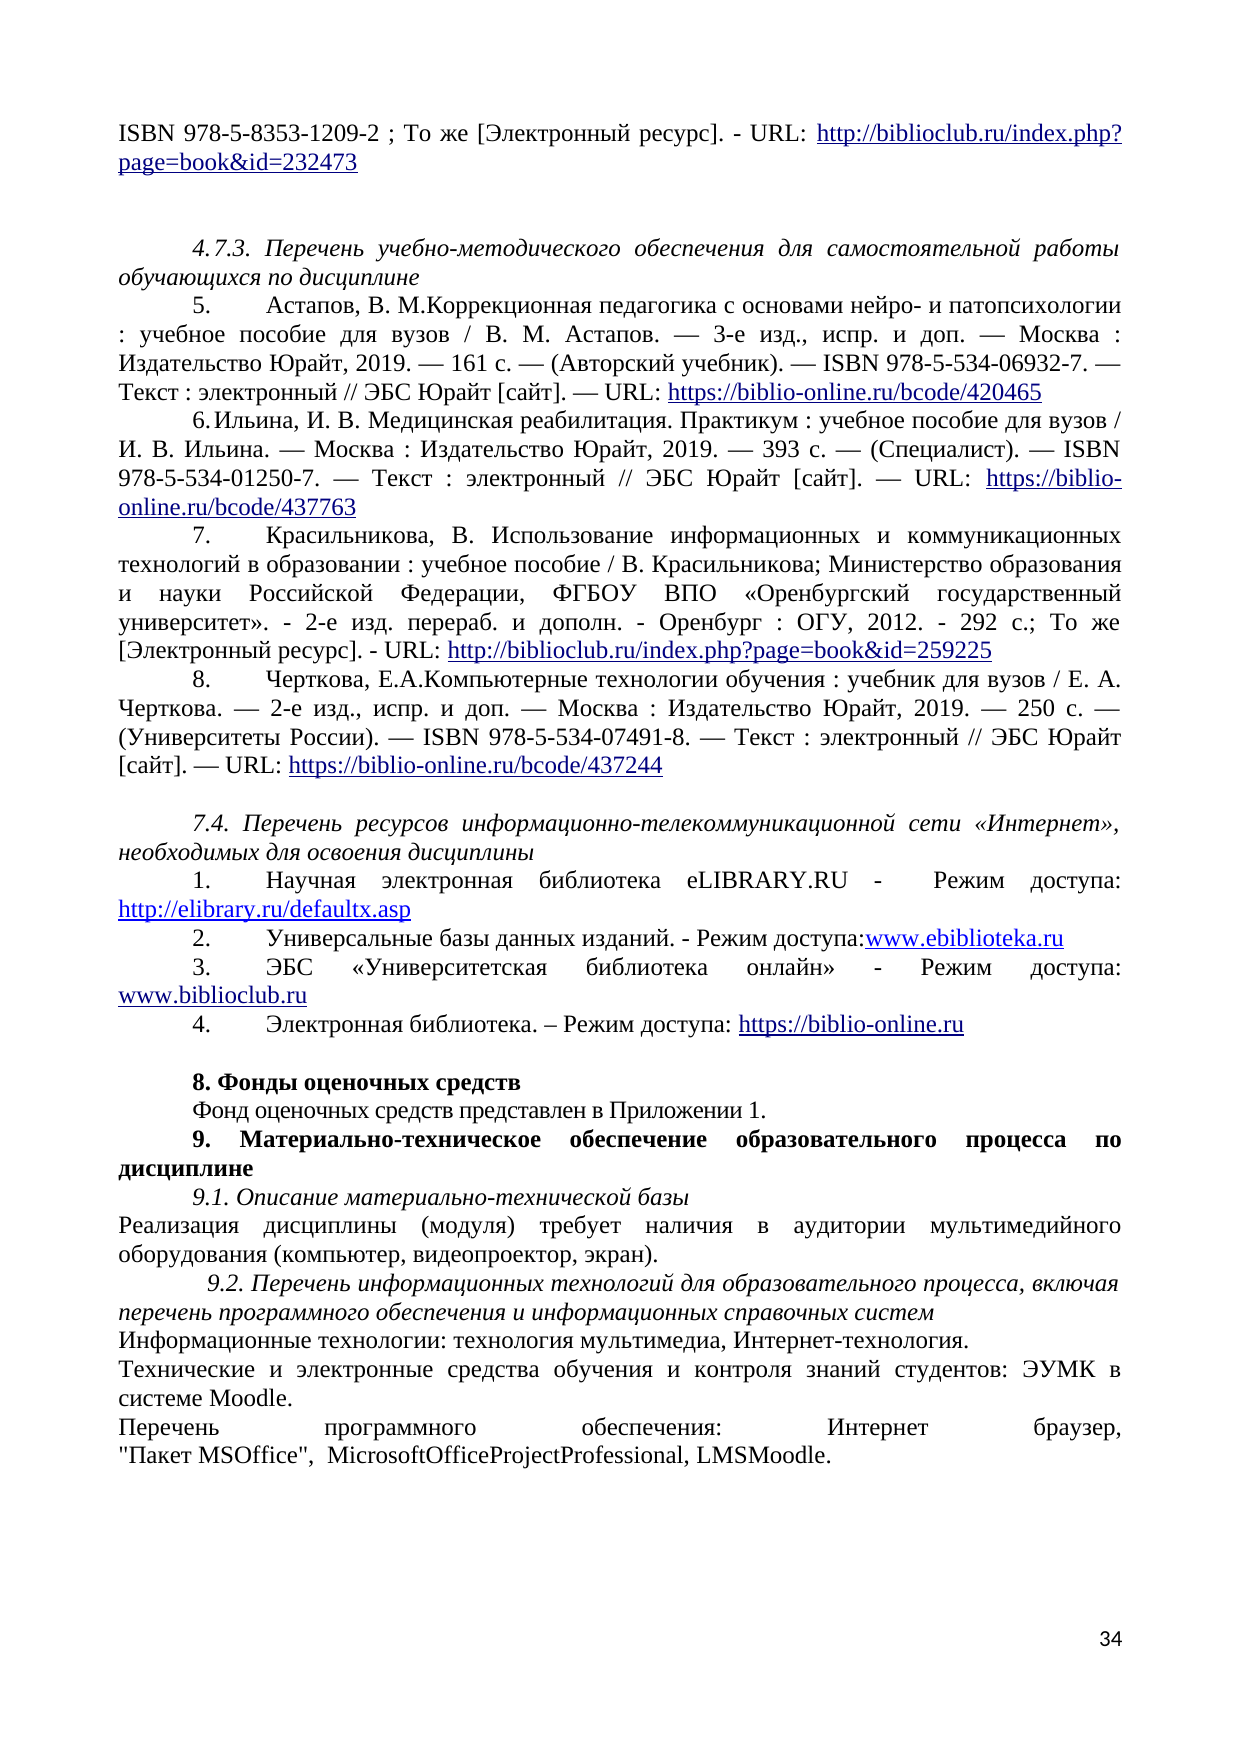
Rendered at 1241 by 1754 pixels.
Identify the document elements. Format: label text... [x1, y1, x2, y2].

text 9.2. Перечень информационных технологий для образовательного процесса, включая перечень программного обеспечения и информационных справочных систем [118, 1268, 1122, 1326]
list Ильина, И. В. Медицинская реабилитация. Практикум : учебное пособие для вузов / И. В. Ильина. — Москва : Издательство Юрайт, 2019. — 393 с. — (Специалист). — ISBN 978-5-534-01250-7. — Текст : электронный // ЭБС Юрайт [сайт]. — URL: https://biblio-online.ru/bcode/437763 [118, 406, 1122, 521]
list 7.3. Перечень учебно-методического обеспечения для самостоятельной работы обучающихся по дисциплине [118, 233, 1122, 291]
list Красильникова, В. Использование информационных и коммуникационных технологий в образовании : учебное пособие / В. Красильникова; Министерство образования и науки Российской Федерации, ФГБОУ ВПО «Оренбургский государственный университет». - 2-е изд. перераб. и дополн. - Оренбург : ОГУ, 2012. - 292 с.; То же [Электронный ресурс]. - URL: http://biblioclub.ru/index.php?page=book&id=259225 [118, 521, 1122, 664]
text 7.4. Перечень ресурсов информационно-телекоммуникационной сети «Интернет», необходимых для освоения дисциплины [118, 808, 1122, 866]
list Универсальные базы данных изданий. - Режим доступа:www.ebiblioteka.ru [118, 923, 1122, 952]
list Черткова, Е.А.Компьютерные технологии обучения : учебник для вузов / Е. А. Черткова. — 2-е изд., испр. и доп. — Москва : Издательство Юрайт, 2019. — 250 с. — (Университеты России). — ISBN 978-5-534-07491-8. — Текст : электронный // ЭБС Юрайт [сайт]. — URL: https://biblio-online.ru/bcode/437244 [118, 664, 1122, 779]
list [118, 118, 1122, 176]
text 8. Фонды оценочных средств [118, 1067, 1122, 1096]
list ЭБС «Университетская библиотека онлайн» - Режим доступа: www.biblioclub.ru [118, 952, 1122, 1009]
list 9.1. Описание материально-технической базы [118, 1182, 1122, 1211]
text Перечень программного обеспечения: Интернет браузер, "Пакет MSOffice", MicrosoftOfficeProjectProfessional, LMSMoodle. [118, 1412, 1122, 1469]
list Астапов, В. М.Коррекционная педагогика с основами нейро- и патопсихологии : учебное пособие для вузов / В. М. Астапов. — 3-е изд., испр. и доп. — Москва : Издательство Юрайт, 2019. — 161 с. — (Авторский учебник). — ISBN 978-5-534-06932-7. — Текст : электронный // ЭБС Юрайт [сайт]. — URL: https://biblio-online.ru/bcode/420465 [118, 291, 1122, 406]
list Электронная библиотека. – Режим доступа: https://biblio-online.ru [118, 1009, 1122, 1038]
text 9. Материально-техническое обеспечение образовательного процесса по дисциплине [118, 1124, 1122, 1182]
text Фонд оценочных средств представлен в Приложении 1. [118, 1096, 1122, 1124]
text Реализация дисциплины (модуля) требует наличия в аудитории мультимедийного оборудования (компьютер, видеопроектор, экран). [118, 1211, 1122, 1268]
list Научная электронная библиотека eLIBRARY.RU - Режим доступа: http://elibrary.ru/defaultx.asp [118, 866, 1122, 923]
text Информационные технологии: технология мультимедиа, Интернет-технология. [118, 1326, 1122, 1354]
text Технические и электронные средства обучения и контроля знаний студентов: ЭУМК в системе Moodle. [118, 1354, 1122, 1412]
